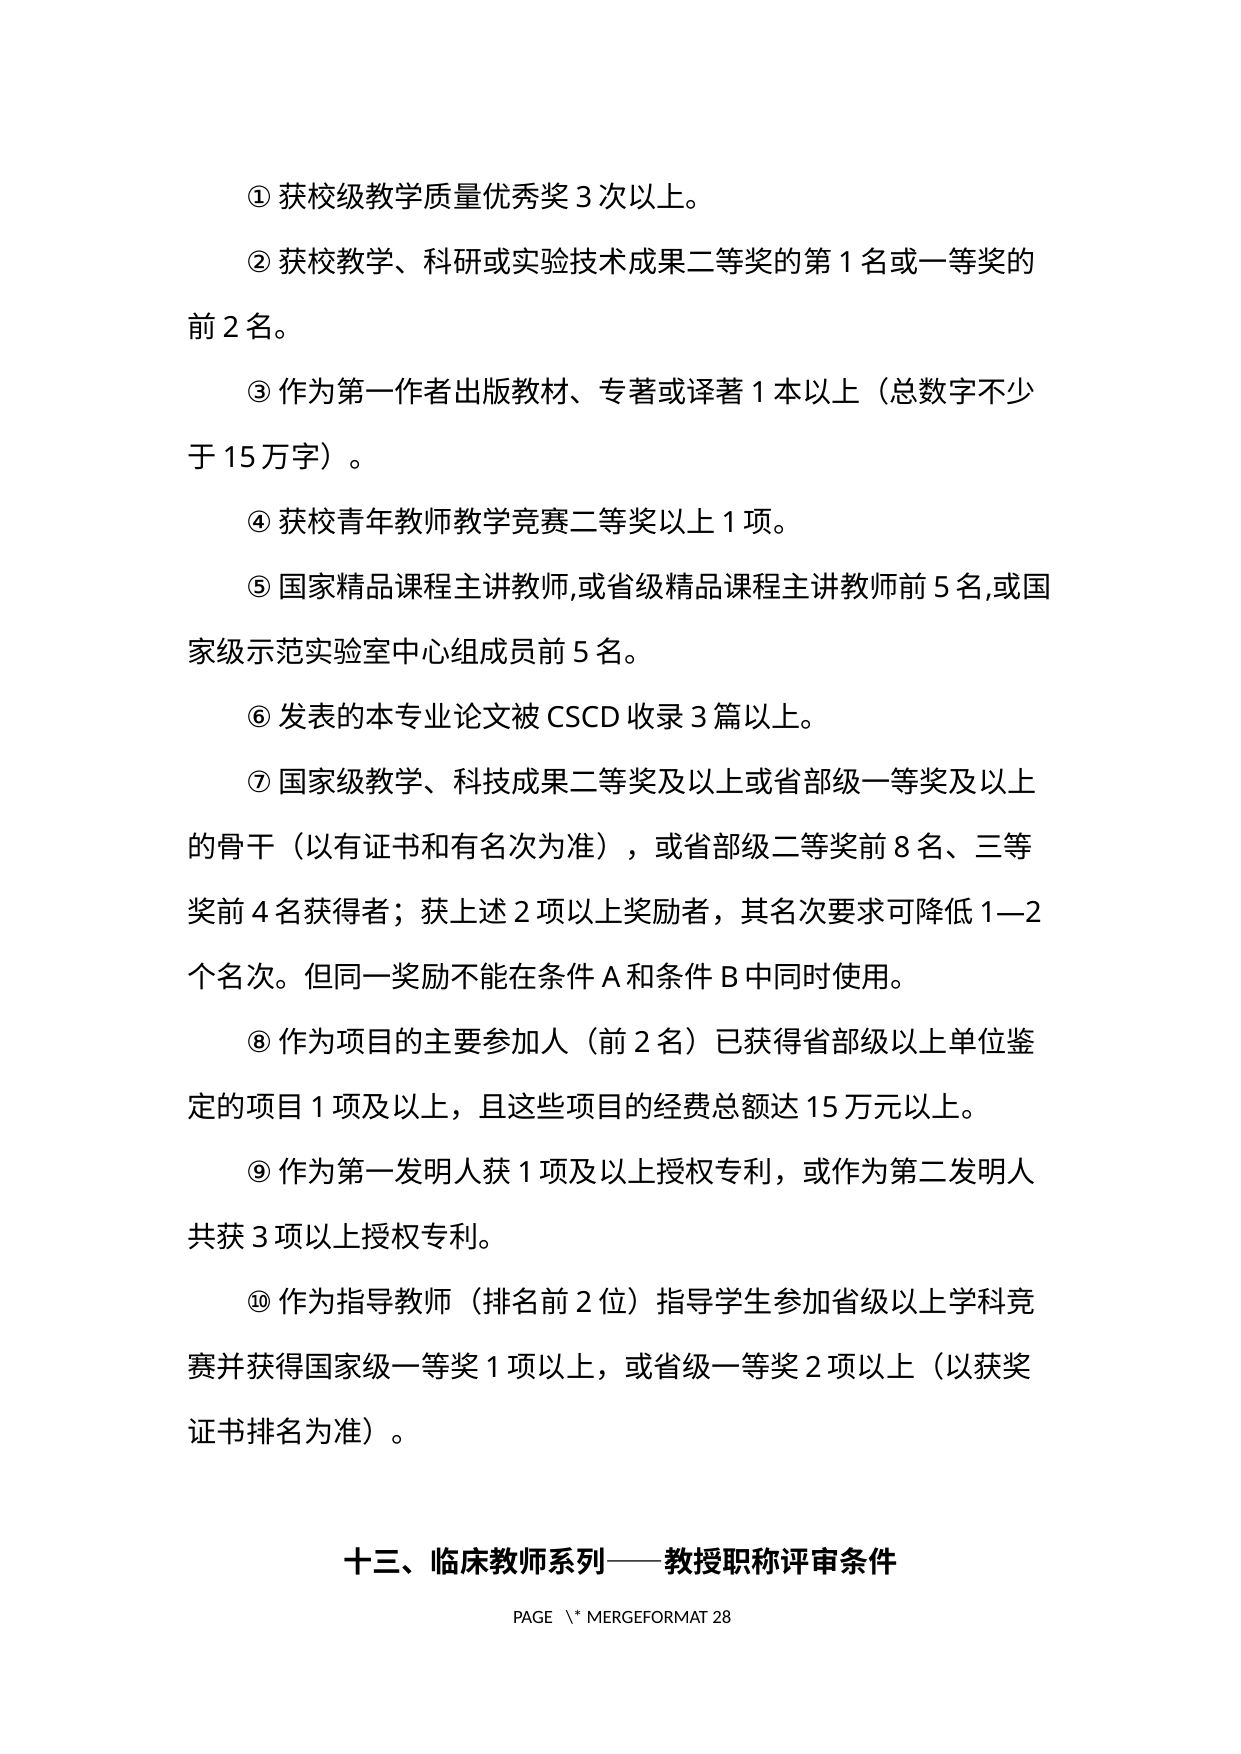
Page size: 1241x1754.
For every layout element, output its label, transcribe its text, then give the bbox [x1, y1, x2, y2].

text ⑨作为第一发明人获1项及以上授权专利，或作为第二发明人共获3项以上授权专利。 [187, 1137, 1053, 1267]
text ①获校级教学质量优秀奖3次以上。 [187, 162, 1053, 227]
text ④获校青年教师教学竞赛二等奖以上1项。 [187, 487, 1053, 552]
text ⑥发表的本专业论文被CSCD收录3篇以上。 [187, 682, 1053, 747]
text ⑩作为指导教师（排名前2位）指导学生参加省级以上学科竞赛并获得国家级一等奖1项以上，或省级一等奖2项以上（以获奖证书排名为准）。 [187, 1267, 1053, 1462]
text 十三、临床教师系列——教授职称评审条件 [187, 1527, 1053, 1592]
text ⑤国家精品课程主讲教师,或省级精品课程主讲教师前5名,或国家级示范实验室中心组成员前5名。 [187, 552, 1053, 682]
text ③作为第一作者出版教材、专著或译著1本以上（总数字不少于15万字）。 [187, 357, 1053, 487]
text ⑧作为项目的主要参加人（前2名）已获得省部级以上单位鉴定的项目1项及以上，且这些项目的经费总额达15万元以上。 [187, 1007, 1053, 1137]
text ②获校教学、科研或实验技术成果二等奖的第1名或一等奖的前2名。 [187, 227, 1053, 357]
text ⑦国家级教学、科技成果二等奖及以上或省部级一等奖及以上的骨干（以有证书和有名次为准），或省部级二等奖前8名、三等奖前4名获得者；获上述2项以上奖励者，其名次要求可降低1—2个名次。但同一奖励不能在条件A和条件B中同时使用。 [187, 747, 1053, 1007]
